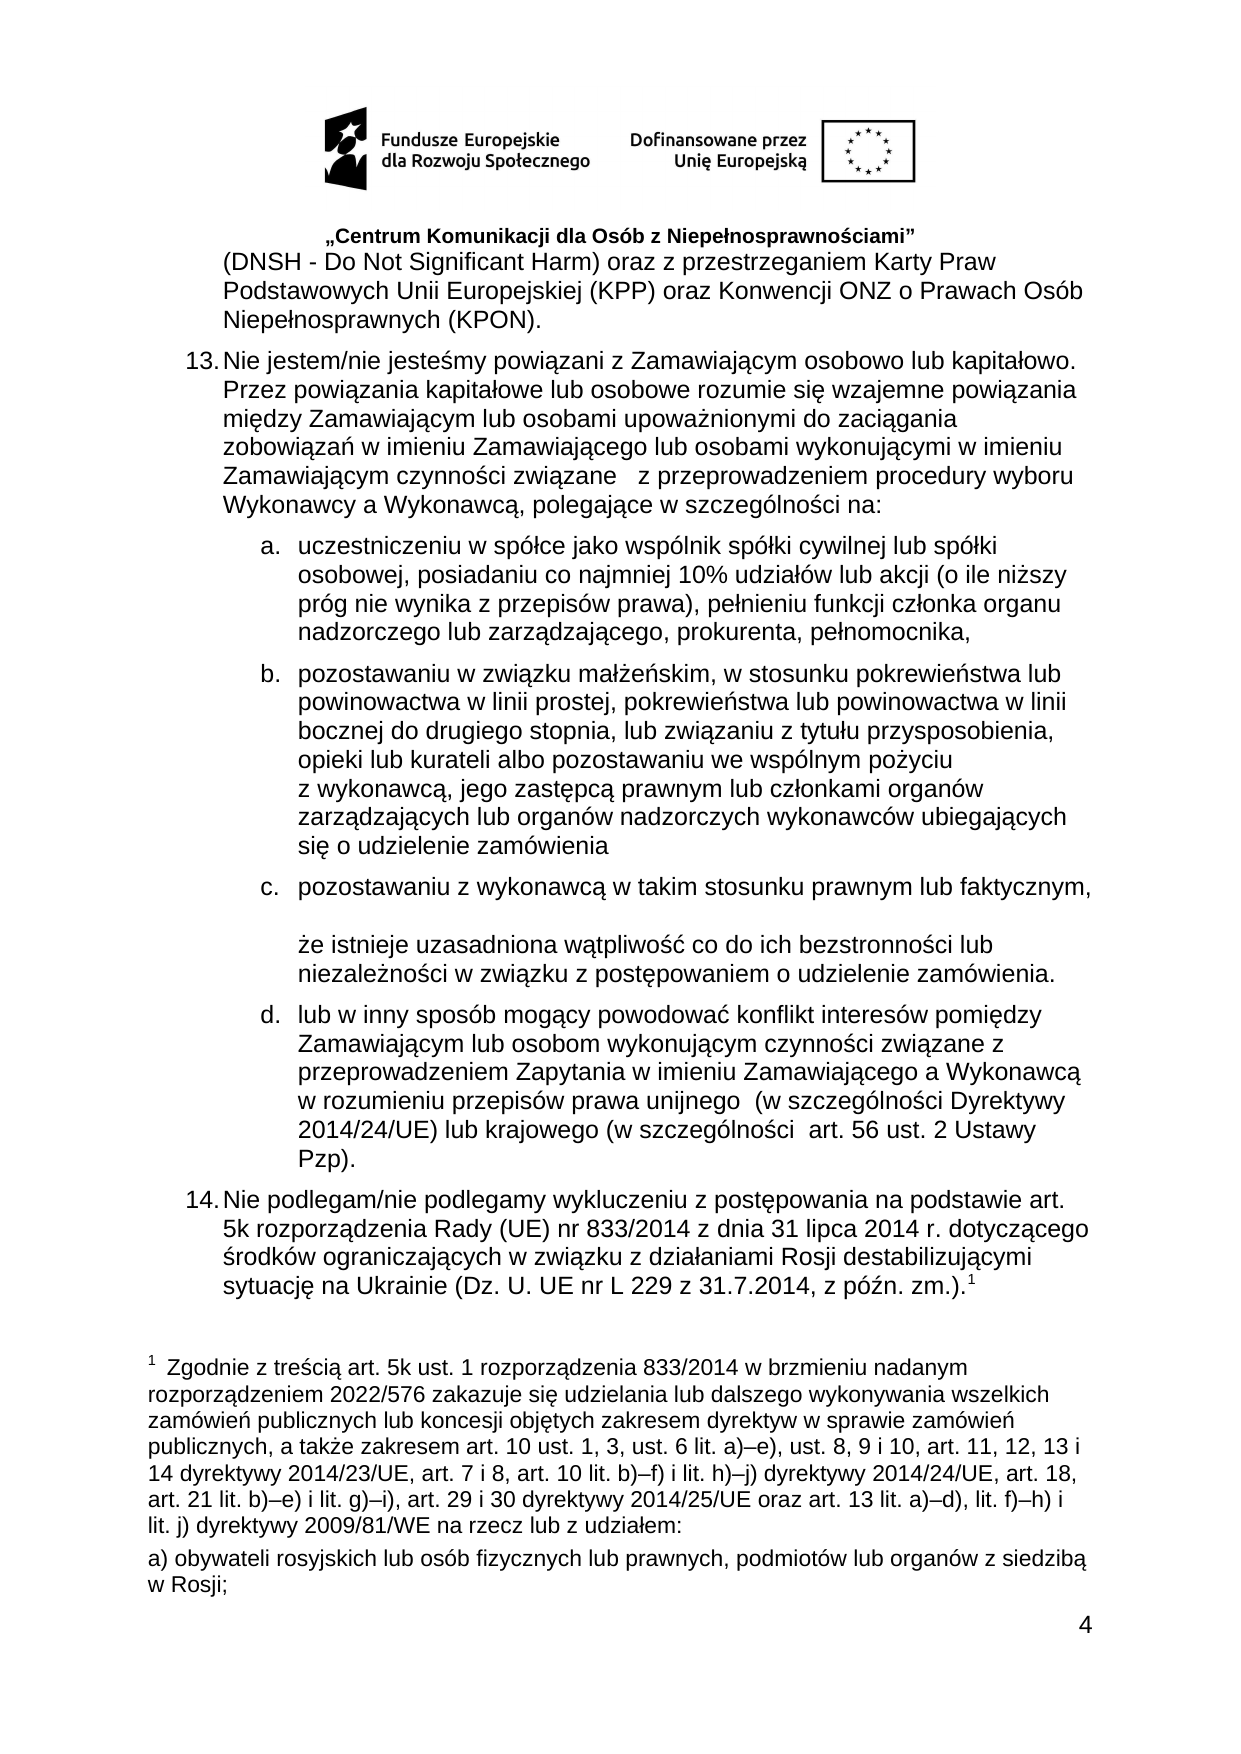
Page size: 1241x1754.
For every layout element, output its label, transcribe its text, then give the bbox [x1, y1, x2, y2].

list pozostawaniu z wykonawcą w takim stosunku prawnym lub faktycznym, że istnieje uzasadniona wątpliwość co do ich bezstronności lub niezależności w związku z postępowaniem o udzielenie zamówienia. [260, 872, 1093, 987]
list uczestniczeniu w spółce jako wspólnik spółki cywilnej lub spółki osobowej, posiadaniu co najmniej 10% udziałów lub akcji (o ile niższy próg nie wynika z przepisów prawa), pełnieniu funkcji członka organu nadzorczego lub zarządzającego, prokurenta, pełnomocnika, [260, 531, 1093, 646]
list pozostawaniu w związku małżeńskim, w stosunku pokrewieństwa lub powinowactwa w linii prostej, pokrewieństwa lub powinowactwa w linii bocznej do drugiego stopnia, lub związaniu z tytułu przysposobienia, opieki lub kurateli albo pozostawaniu we wspólnym pożyciu z wykonawcą, jego zastępcą prawnym lub członkami organów zarządzających lub organów nadzorczych wykonawców ubiegających się o udzielenie zamówienia [260, 659, 1093, 860]
picture [304, 86, 936, 211]
list Nie podlegam/nie podlegamy wykluczeniu z postępowania na podstawie art. 5k rozporządzenia Rady (UE) nr 833/2014 z dnia 31 lipca 2014 r. dotyczącego środków ograniczających w związku z działaniami Rosji destabilizującymi sytuację na Ukrainie (Dz. U. UE nr L 229 z 31.7.2014, z późn. zm.). [185, 1185, 1093, 1300]
list lub w inny sposób mogący powodować konflikt interesów pomiędzy Zamawiającym lub osobom wykonującym czynności związane z przeprowadzeniem Zapytania w imieniu Zamawiającego a Wykonawcą w rozumieniu przepisów prawa unijnego (w szczególności Dyrektywy 2014/24/UE) lub krajowego (w szczególności art. 56 ust. 2 Ustawy Pzp). [260, 1000, 1093, 1172]
list Nie jestem/nie jesteśmy powiązani z Zamawiającym osobowo lub kapitałowo. Przez powiązania kapitałowe lub osobowe rozumie się wzajemne powiązania między Zamawiającym lub osobami upoważnionymi do zaciągania zobowiązań w imieniu Zamawiającego lub osobami wykonującymi w imieniu Zamawiającym czynności związane z przeprowadzeniem procedury wyboru Wykonawcy a Wykonawcą, polegające w szczególności na: [185, 346, 1093, 519]
